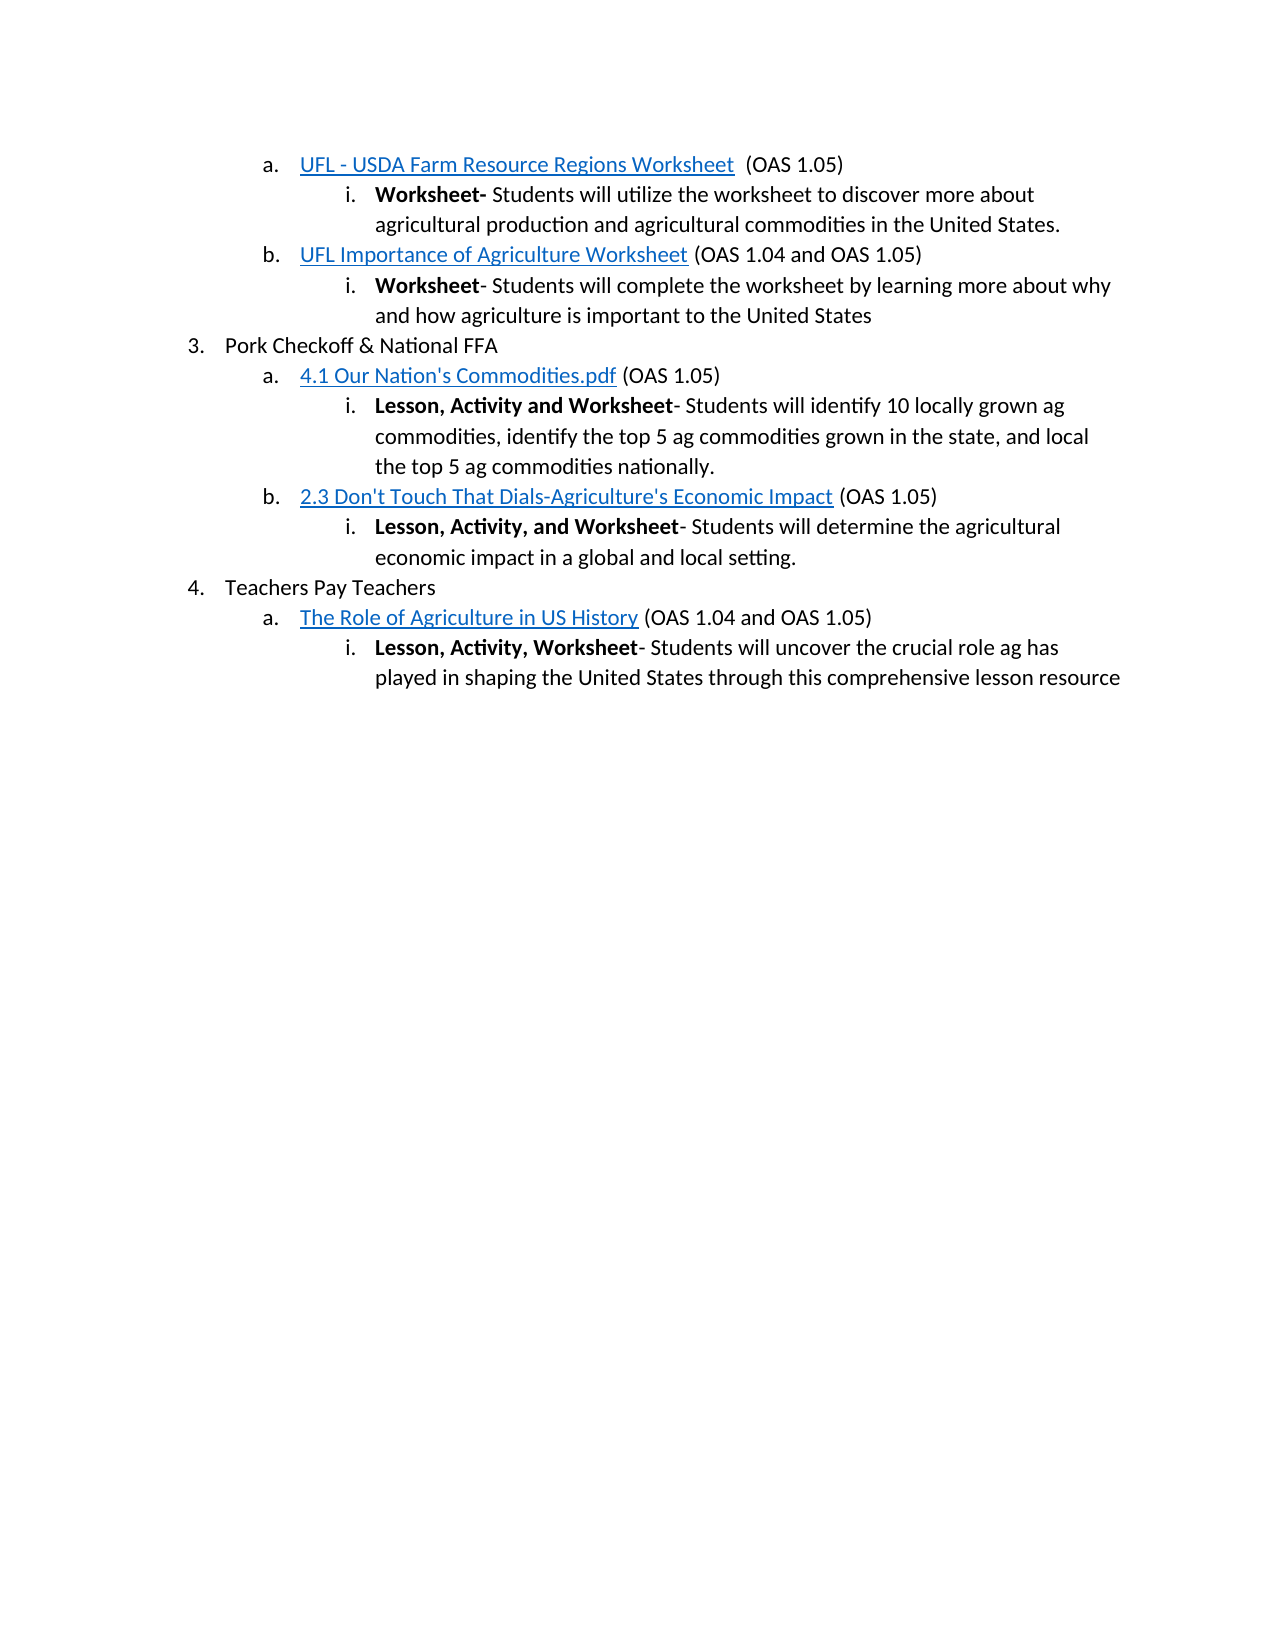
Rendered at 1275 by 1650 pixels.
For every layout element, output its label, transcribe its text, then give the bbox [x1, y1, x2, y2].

list UFL Importance of Agriculture Worksheet (OAS 1.04 and OAS 1.05) [262, 241, 1125, 269]
list 4.1 Our Nation's Commodities.pdf (OAS 1.05) [262, 361, 1125, 389]
list Lesson, Activity, and Worksheet- Students will determine the agricultural economic impact in a global and local setting. [356, 512, 1125, 571]
list Lesson, Activity, Worksheet- Students will uncover the crucial role ag has played in shaping the United States through this comprehensive lesson resource [356, 633, 1125, 692]
list UFL - USDA Farm Resource Regions Worksheet (OAS 1.05) [262, 150, 1125, 178]
list The Role of Agriculture in US History (OAS 1.04 and OAS 1.05) [262, 603, 1125, 631]
list Lesson, Activity and Worksheet- Students will identify 10 locally grown ag commodities, identify the top 5 ag commodities grown in the state, and local the top 5 ag commodities nationally. [356, 392, 1125, 480]
list Worksheet- Students will complete the worksheet by learning more about why and how agriculture is important to the United States [356, 271, 1125, 329]
list Teachers Pay Teachers [187, 573, 1125, 601]
list Pork Checkoff & National FFA [187, 331, 1125, 359]
list Worksheet- Students will utilize the worksheet to discover more about agricultural production and agricultural commodities in the United States. [356, 180, 1125, 238]
list 2.3 Don't Touch That Dials-Agriculture's Economic Impact (OAS 1.05) [262, 482, 1125, 510]
